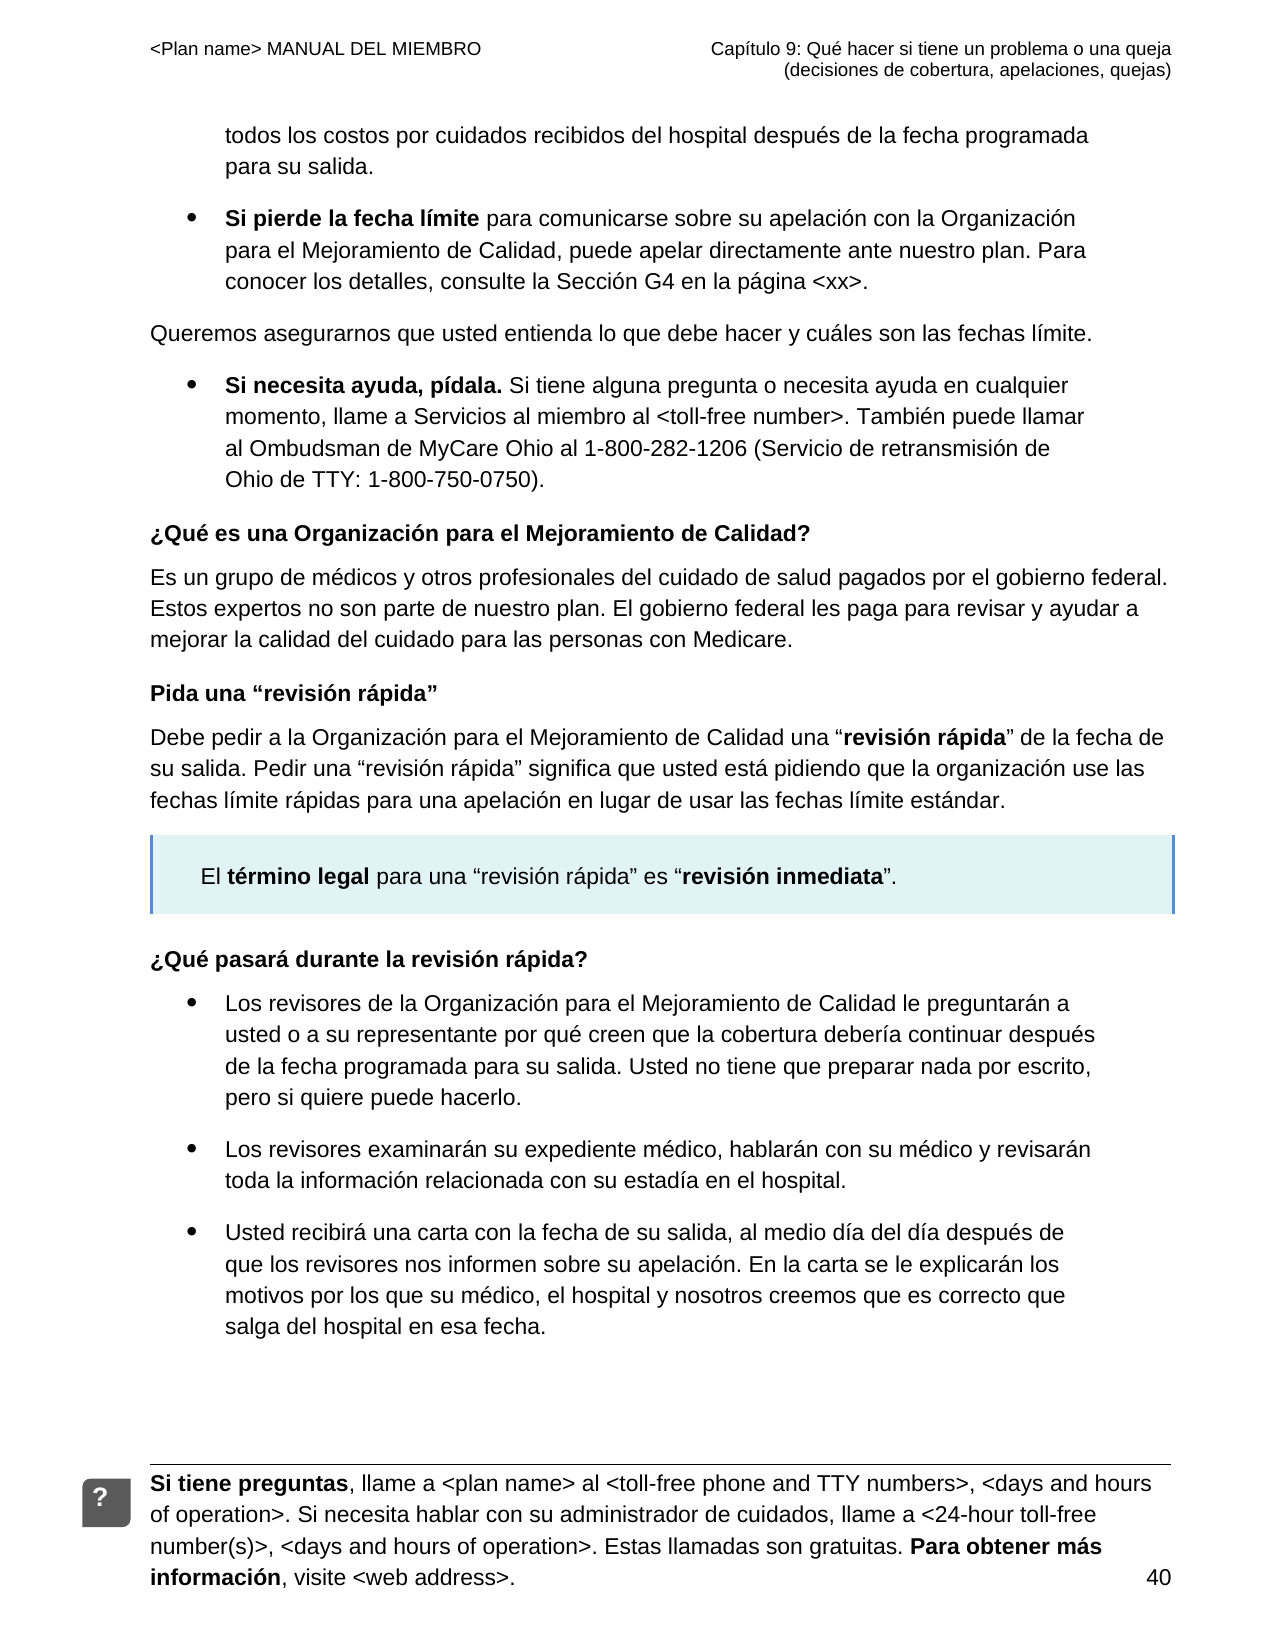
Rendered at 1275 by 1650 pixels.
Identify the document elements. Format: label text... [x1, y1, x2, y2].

subtitle ¿Qué es una Organización para el Mejoramiento de Calidad? [150, 514, 1096, 548]
list Si pierde la fecha límite para comunicarse sobre su apelación con la Organización para el Mejoramiento de Calidad, puede apelar directamente ante nuestro plan. Para conocer los detalles, consulte la Sección G4 en la página <xx>. [187, 202, 1096, 296]
list Los revisores de la Organización para el Mejoramiento de Calidad le preguntarán a usted o a su representante por qué creen que la cobertura debería continuar después de la fecha programada para su salida. Usted no tiene que preparar nada por escrito, pero si quiere puede hacerlo. [187, 987, 1096, 1112]
subtitle Pida una “revisión rápida” [150, 675, 1096, 708]
text Debe pedir a la Organización para el Mejoramiento de Calidad una “revisión rápida” de la fecha de su salida. Pedir una “revisión rápida” significa que usted está pidiendo que la organización use las fechas límite rápidas para una apelación en lugar de usar las fechas límite estándar. [150, 721, 1171, 814]
list Usted recibirá una carta con la fecha de su salida, al medio día del día después de que los revisores nos informen sobre su apelación. En la carta se le explicarán los motivos por los que su médico, el hospital y nosotros creemos que es correcto que salga del hospital en esa fecha. [187, 1216, 1096, 1341]
list Si necesita ayuda, pídala. Si tiene alguna pregunta o necesita ayuda en cualquier momento, llame a Servicios al miembro al <toll-free number>. También puede llamar al Ombudsman de MyCare Ohio al 1-800-282-1206 (Servicio de retransmisión de Ohio de TTY: 1-800-750-0750). [187, 368, 1096, 493]
text Queremos asegurarnos que usted entienda lo que debe hacer y cuáles son las fechas límite. [150, 316, 1171, 348]
text Es un grupo de médicos y otros profesionales del cuidado de salud pagados por el gobierno federal. Estos expertos no son parte de nuestro plan. El gobierno federal les paga para revisar y ayudar a mejorar la calidad del cuidado para las personas con Medicare. [150, 560, 1171, 654]
table_header El término legal para una “revisión rápida” es “revisión inmediata”. [153, 838, 1172, 911]
subtitle ¿Qué pasará durante la revisión rápida? [150, 941, 1096, 974]
list Los revisores examinarán su expediente médico, hablarán con su médico y revisarán toda la información relacionada con su estadía en el hospital. [187, 1132, 1096, 1195]
